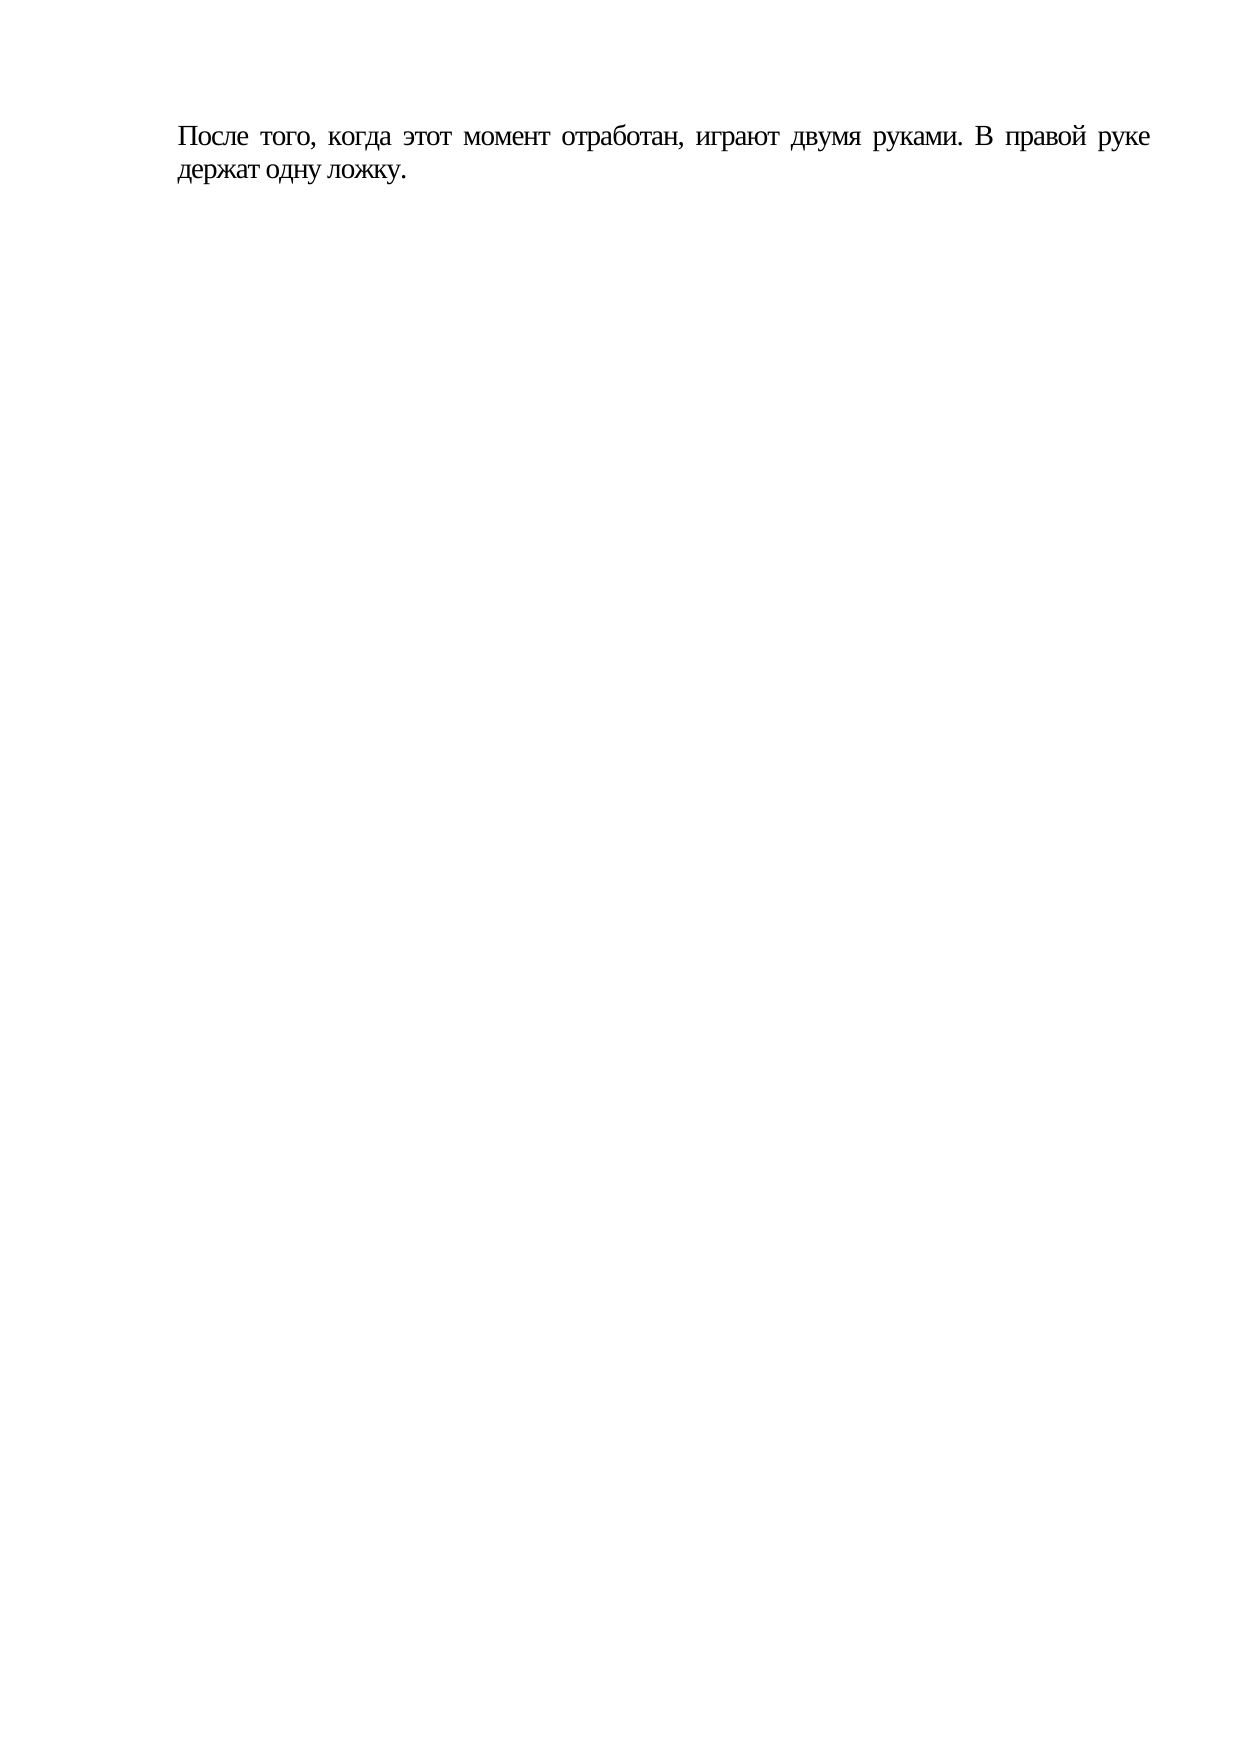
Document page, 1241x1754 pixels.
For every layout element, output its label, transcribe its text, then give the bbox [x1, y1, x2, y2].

text После того, когда этот момент отработан, играют двумя руками. В правой руке держат одну ложку. [177, 118, 1152, 185]
